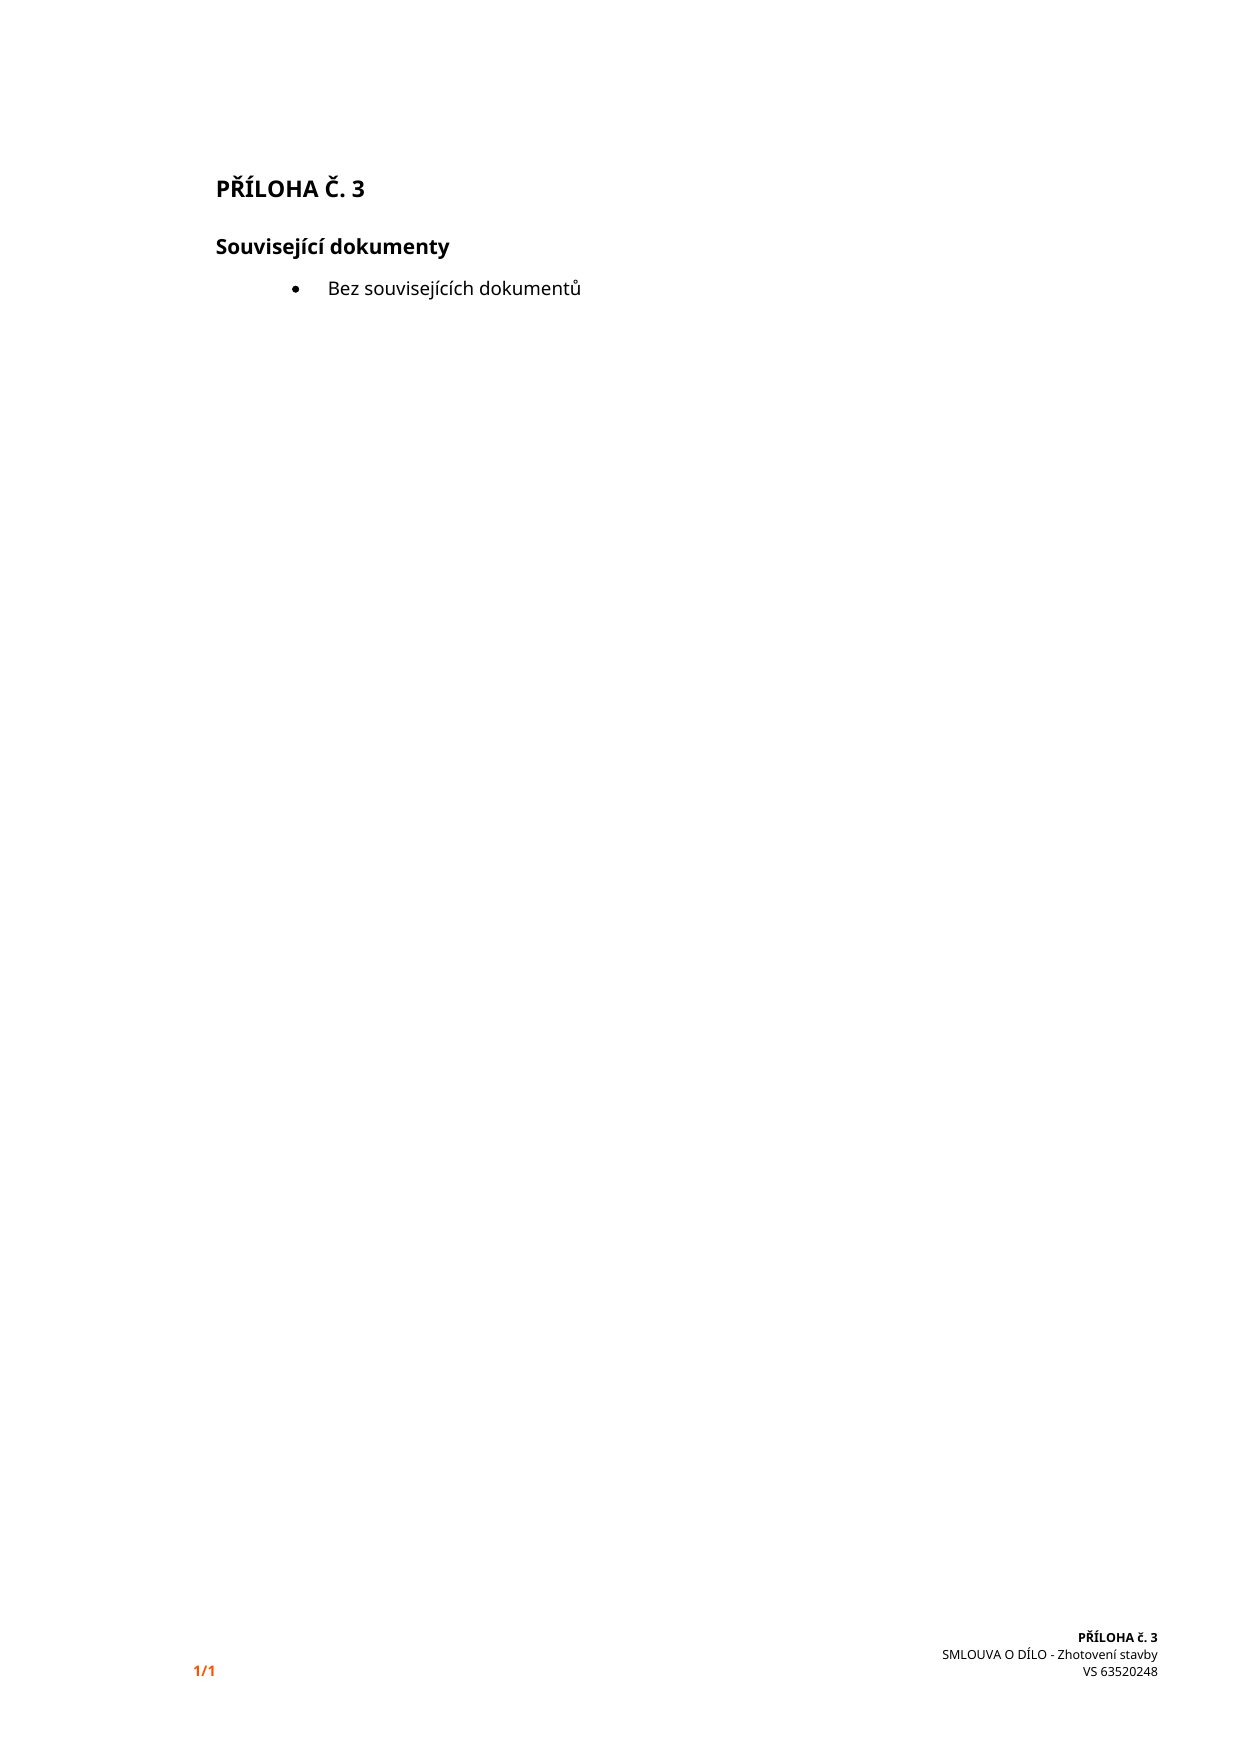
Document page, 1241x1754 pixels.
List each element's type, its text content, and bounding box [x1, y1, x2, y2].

text Příloha č. 3 [216, 172, 1093, 204]
text Související dokumenty [216, 232, 1093, 260]
text Bez souvisejících dokumentů [292, 276, 1093, 301]
